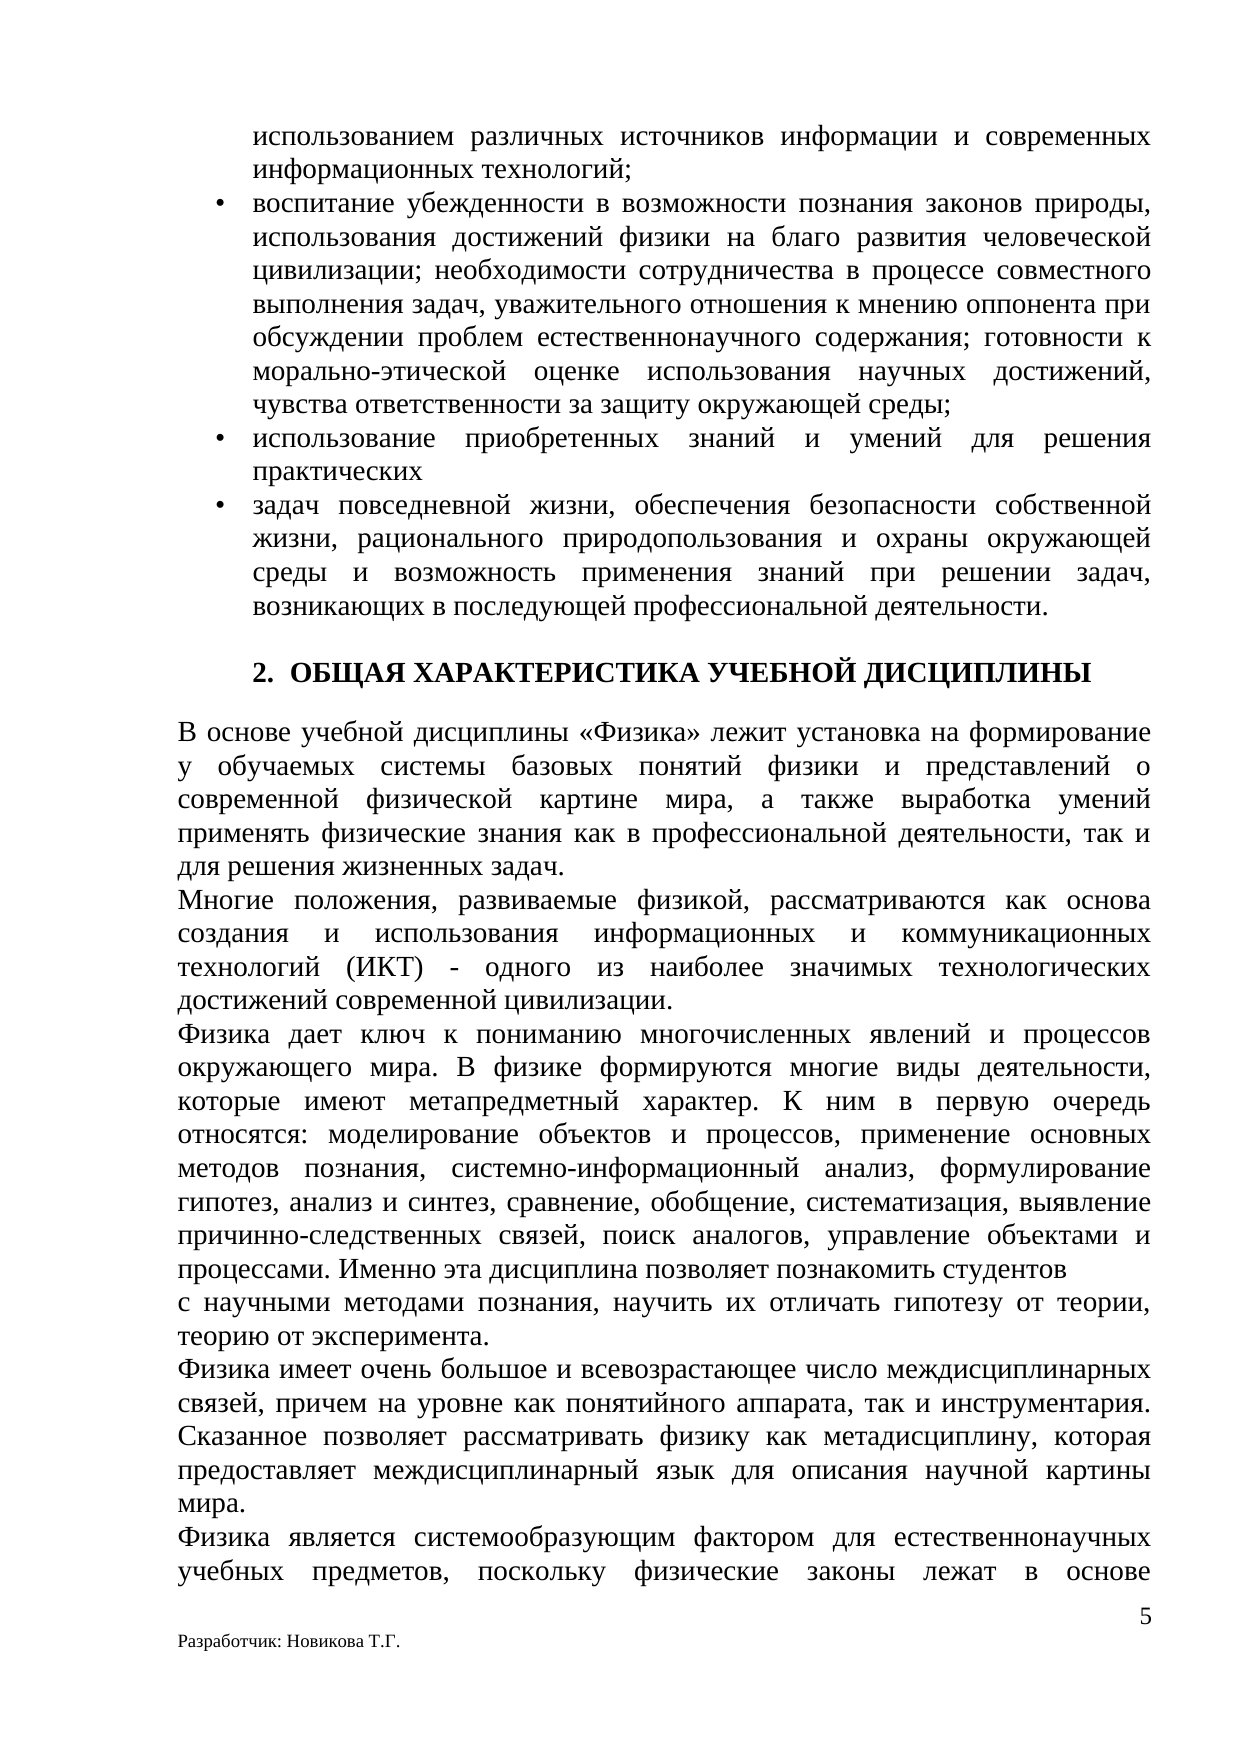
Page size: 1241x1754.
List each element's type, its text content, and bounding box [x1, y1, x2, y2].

text В основе учебной дисциплины «Физика» лежит установка на формирование у обучаемых системы базовых понятий физики и представлений о современной физической картине мира, а также выработка умений применять физические знания как в профессиональной деятельности, так и для решения жизненных задач. [177, 714, 1152, 882]
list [215, 118, 1152, 185]
list использование приобретенных знаний и умений для решения практических [215, 420, 1152, 487]
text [177, 1519, 1152, 1586]
text с научными методами познания, научить их отличать гипотезу от теории, теорию от эксперимента. [177, 1284, 1152, 1351]
list ОБЩАЯ ХАРАКТЕРИСТИКА УЧЕБНОЙ ДИСЦИПЛИНЫ [192, 655, 1152, 688]
list задач повседневной жизни, обеспечения безопасности собственной жизни, рационального природопользования и охраны окружающей среды и возможность применения знаний при решении задач, возникающих в последующей профессиональной деятельности. [215, 487, 1152, 621]
text Физика имеет очень большое и всевозрастающее число междисциплинарных связей, причем на уровне как понятийного аппарата, так и инструментария. Сказанное позволяет рассматривать физику как метадисциплину, которая предоставляет междисциплинарный язык для описания научной картины мира. [177, 1351, 1152, 1519]
text Многие положения, развиваемые физикой, рассматриваются как основа создания и использования информационных и коммуникационных технологий (ИКТ) - одного из наиболее значимых технологических достижений современной цивилизации. [177, 882, 1152, 1016]
text Физика дает ключ к пониманию многочисленных явлений и процессов окружающего мира. В физике формируются многие виды деятельности, которые имеют метапредметный характер. К ним в первую очередь относятся: моделирование объектов и процессов, применение основных методов познания, системно-информационный анализ, формулирование гипотез, анализ и синтез, сравнение, обобщение, систематизация, выявление причинно-следственных связей, поиск аналогов, управление объектами и процессами. Именно эта дисциплина позволяет познакомить студентов [177, 1016, 1152, 1284]
list воспитание убежденности в возможности познания законов природы, использования достижений физики на благо развития человеческой цивилизации; необходимости сотрудничества в процессе совместного выполнения задач, уважительного отношения к мнению оппонента при обсуждении проблем естественнонаучного содержания; готовности к морально-этической оценке использования научных достижений, чувства ответственности за защиту окружающей среды; [215, 185, 1152, 420]
